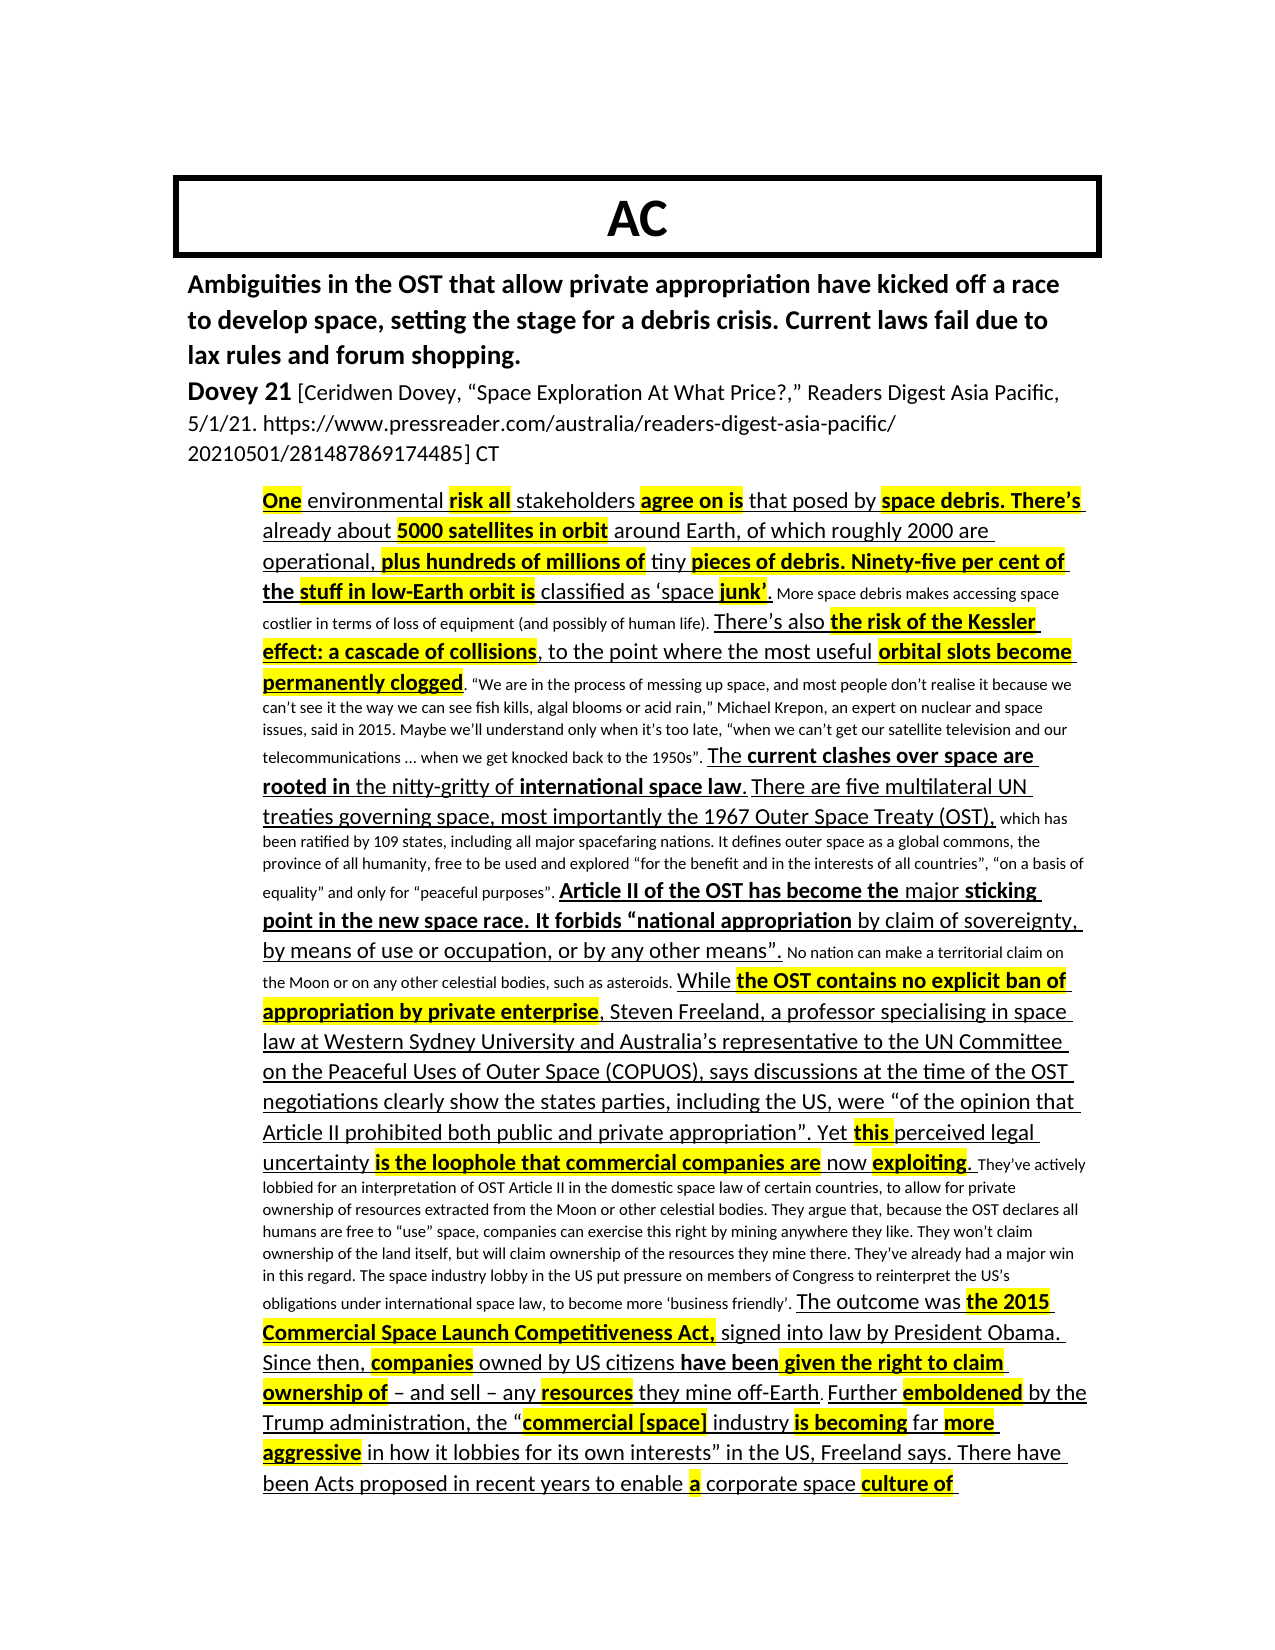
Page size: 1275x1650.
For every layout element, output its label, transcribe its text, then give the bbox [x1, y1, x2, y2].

subtitle AC [179, 181, 1096, 252]
subtitle Ambiguities in the OST that allow private appropriation have kicked off a race to develop space, setting the stage for a debris crisis. Current laws fail due to lax rules and forum shopping. [187, 267, 1087, 371]
text Dovey 21 [Ceridwen Dovey, “Space Exploration At What Price?,” Readers Digest Asia Pacific, 5/1/21. https://www.pressreader.com/australia/readers-digest-asia-pacific/20210501/281487869174485] CT [187, 374, 1087, 467]
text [262, 486, 1087, 1497]
